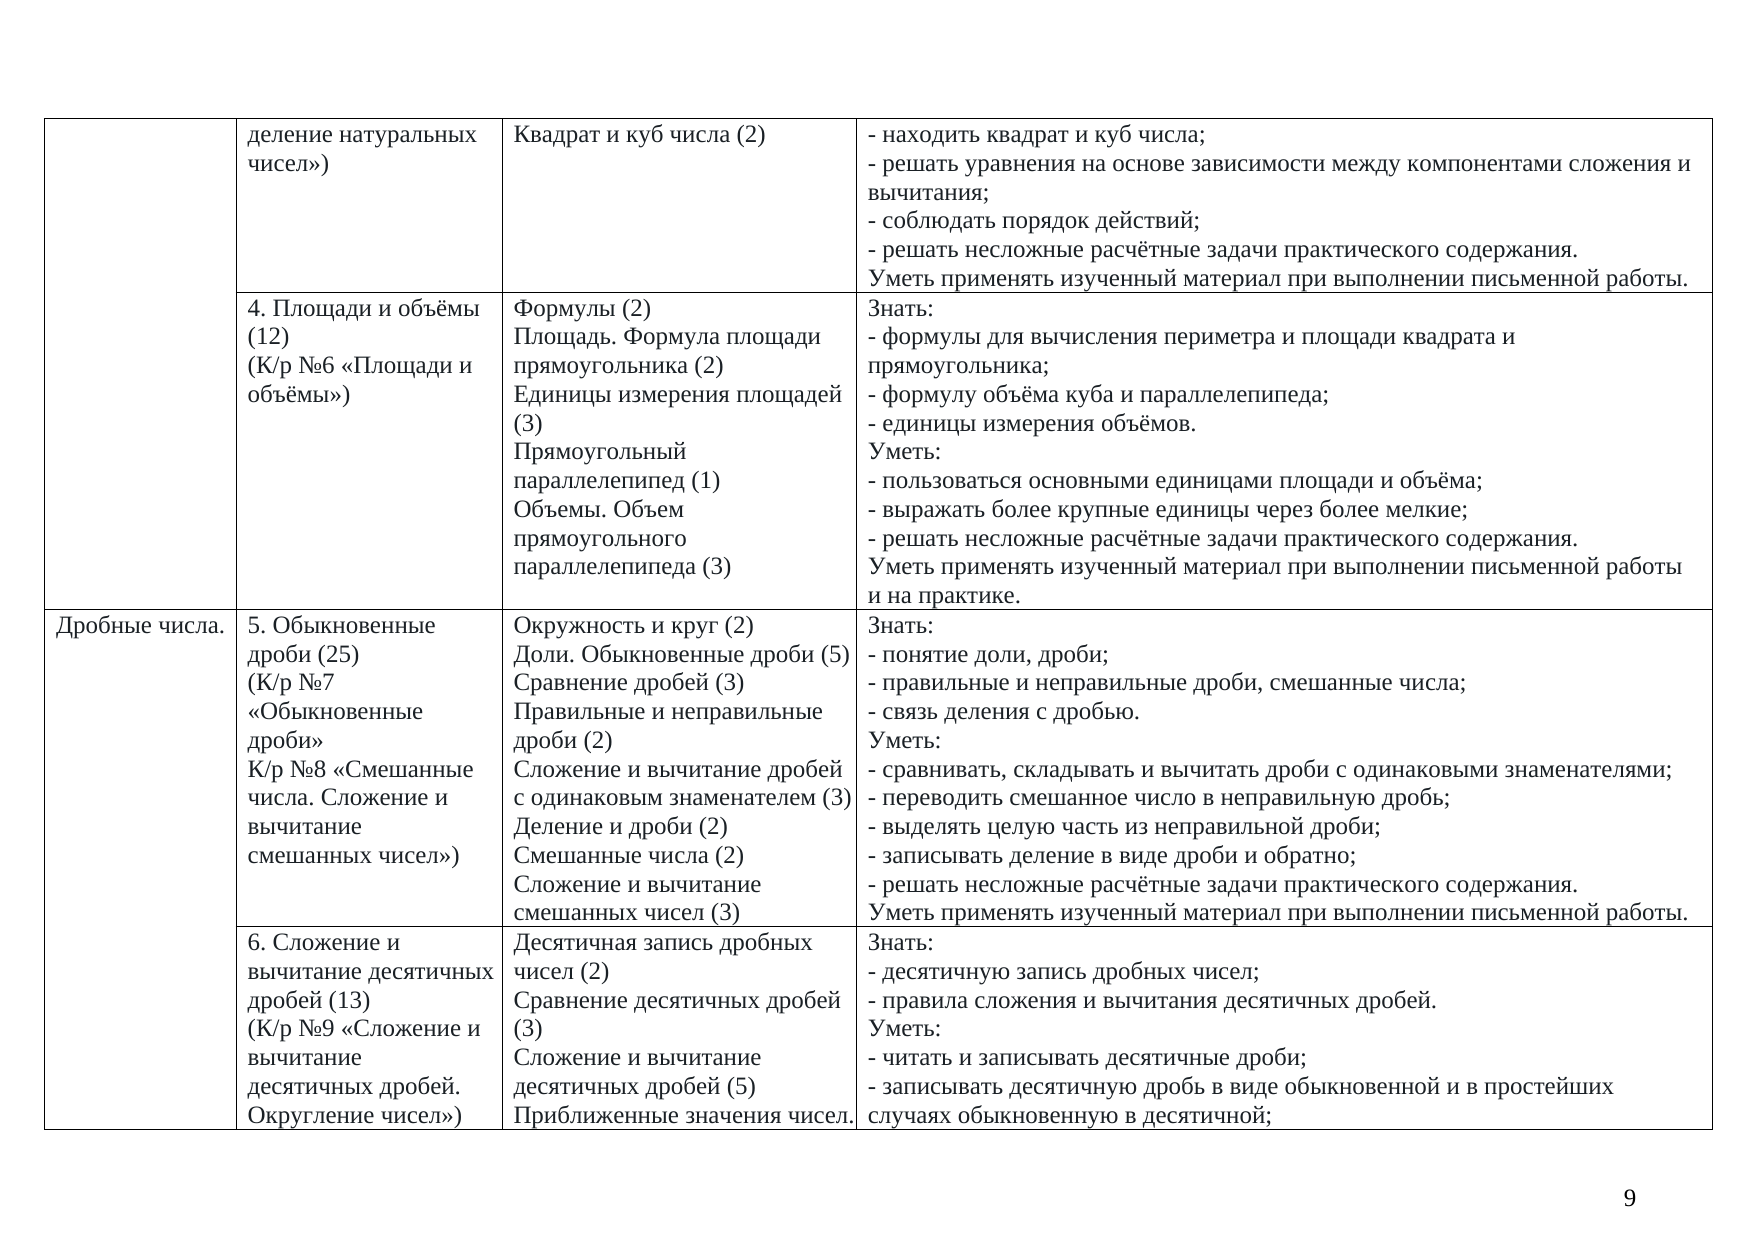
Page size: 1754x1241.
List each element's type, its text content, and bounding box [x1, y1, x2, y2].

table_cell 4. Площади и объёмы (12) (К/р №6 «Площади и объёмы») [237, 293, 502, 609]
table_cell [503, 119, 856, 292]
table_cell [237, 119, 502, 292]
table_cell Окружность и круг (2) Доли. Обыкновенные дроби (5) Сравнение дробей (3) Правильные и неправильные дроби (2) Сложение и вычитание дробей с одинаковым знаменателем (3) Деление и дроби (2) Смешанные числа (2) Сложение и вычитание смешанных чисел (3) [503, 610, 856, 926]
table_cell Формулы (2) Площадь. Формула площади прямоугольника (2) Единицы измерения площадей (3) Прямоугольный параллелепипед (1) Объемы. Объем прямоугольного параллелепипеда (3) [503, 293, 856, 609]
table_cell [237, 927, 502, 1128]
table_cell 5. Обыкновенные дроби (25) (К/р №7 «Обыкновенные дроби» К/р №8 «Смешанные числа. Сложение и вычитание смешанных чисел») [237, 610, 502, 926]
table_cell Знать: - формулы для вычисления периметра и площади квадрата и прямоугольника; - формулу объёма куба и параллелепипеда; - единицы измерения объёмов. Уметь: - пользоваться основными единицами площади и объёма; - выражать более крупные единицы через более мелкие; - решать несложные расчётные задачи практического содержания. Уметь применять изученный материал при выполнении письменной работы и на практике. [857, 293, 1712, 609]
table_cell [503, 927, 856, 1128]
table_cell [857, 927, 1712, 1128]
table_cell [857, 119, 1712, 292]
table_cell Дробные числа. [45, 610, 236, 1128]
table_cell Знать: - понятие доли, дроби; - правильные и неправильные дроби, смешанные числа; - связь деления с дробью. Уметь: - сравнивать, складывать и вычитать дроби с одинаковыми знаменателями; - переводить смешанное число в неправильную дробь; - выделять целую часть из неправильной дроби; - записывать деление в виде дроби и обратно; - решать несложные расчётные задачи практического содержания. Уметь применять изученный материал при выполнении письменной работы. [857, 610, 1712, 926]
